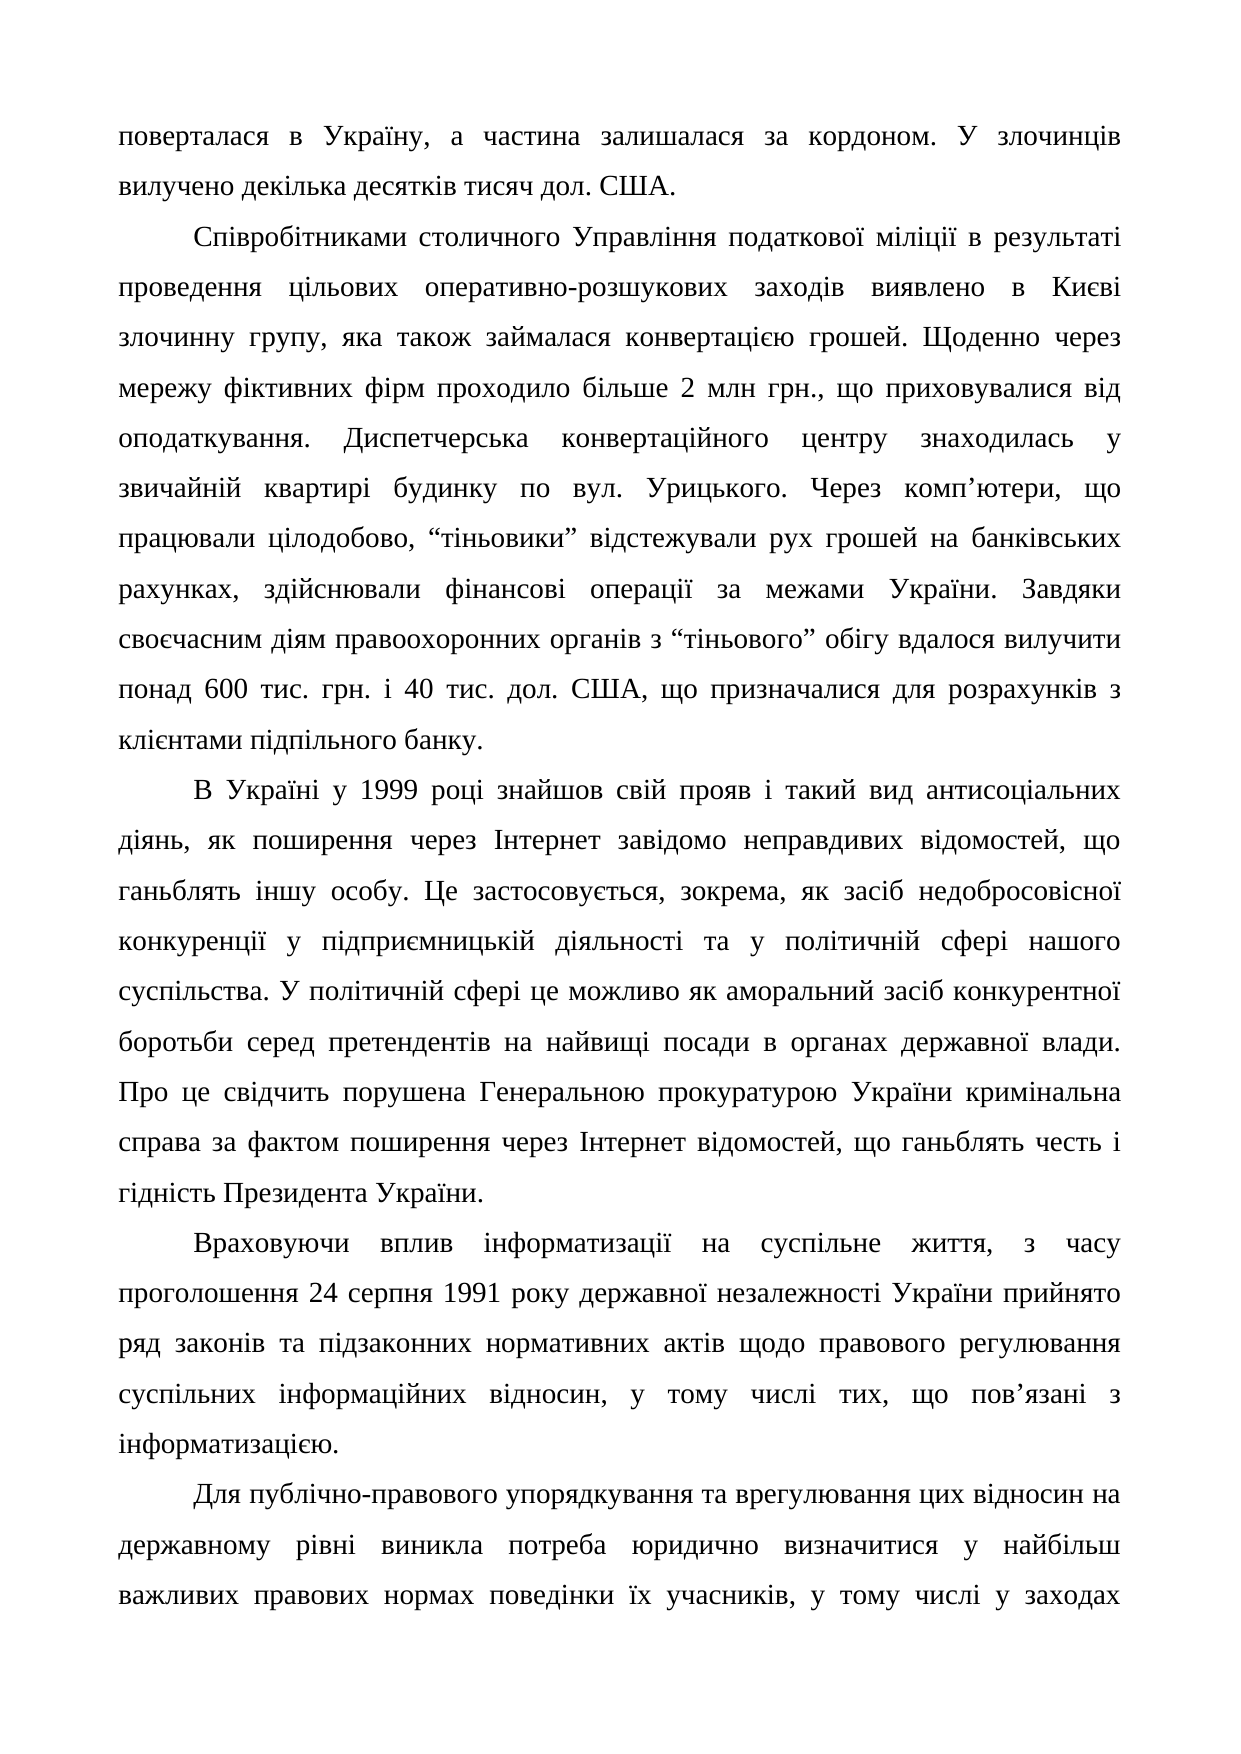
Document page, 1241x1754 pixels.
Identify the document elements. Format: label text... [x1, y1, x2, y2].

text Співробітниками столичного Управління податкової міліції в результаті проведення цільових оперативно-розшукових заходів виявлено в Києві злочинну групу, яка також займалася конвертацією грошей. Щоденно через мережу фіктивних фірм проходило більше 2 млн грн., що приховувалися від оподаткування. Диспетчерська конвертаційного центру знаходилась у звичайній квартирі будинку по вул. Урицького. Через комп’ютери, що працювали цілодобово, “тіньовики” відстежували рух грошей на банківських рахунках, здійснювали фінансові операції за межами України. Завдяки своєчасним діям правоохоронних органів з “тіньового” обігу вдалося вилучити понад 600 тис. грн. і 40 тис. дол. США, що призначалися для розрахунків з клієнтами підпільного банку. [118, 219, 1122, 755]
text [118, 118, 1122, 202]
text Враховуючи вплив інформатизації на суспільне життя, з часу проголошення 24 серпня 1991 року державної незалежності України прийнято ряд законів та підзаконних нормативних актів щодо правового регулювання суспільних інформаційних відносин, у тому числі тих, що пов’язані з інформатизацією. [118, 1225, 1122, 1460]
text В Україні у 1999 році знайшов свій прояв і такий вид антисоціальних діянь, як поширення через Інтернет завідомо неправдивих відомостей, що ганьблять іншу особу. Це застосовується, зокрема, як засіб недобросовісної конкуренції у підприємницькій діяльності та у політичній сфері нашого суспільства. У політичній сфері це можливо як аморальний засіб конкурентної боротьби серед претендентів на найвищі посади в органах державної влади. Про це свідчить порушена Генеральною прокуратурою України кримінальна справа за фактом поширення через Інтернет відомостей, що ганьблять честь і гідність Президента України. [118, 772, 1122, 1208]
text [118, 1477, 1122, 1611]
